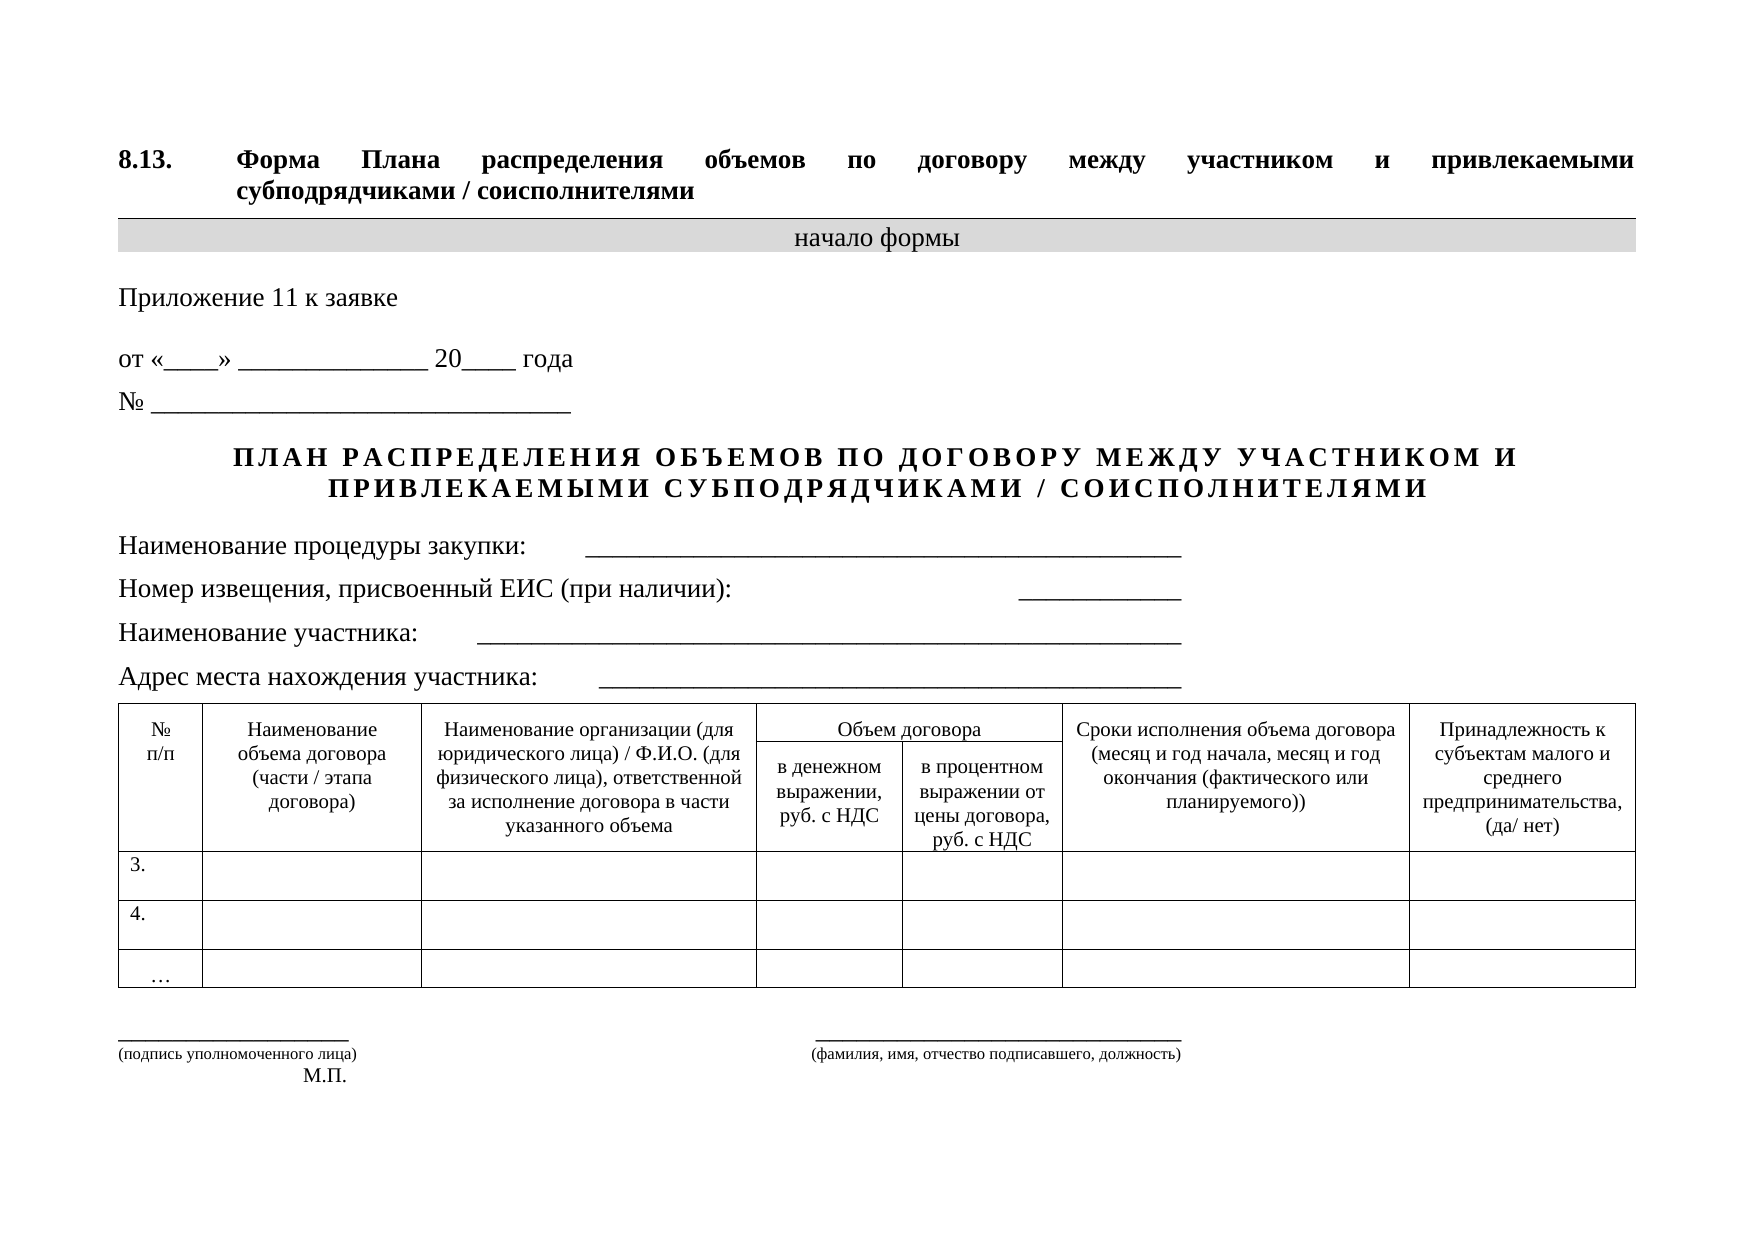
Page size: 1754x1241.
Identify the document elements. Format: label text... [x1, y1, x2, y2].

table_cell [757, 901, 902, 949]
table_header № п/п [119, 704, 202, 851]
table_header Объем договора [757, 704, 1062, 741]
table_cell [1410, 901, 1635, 949]
table_cell [1063, 852, 1409, 900]
table_cell … [119, 950, 202, 987]
table_cell [1063, 950, 1409, 987]
table_header Сроки исполнения объема договора (месяц и год начала, месяц и год окончания (фактического или планируемого)) [1063, 704, 1409, 851]
text № _______________________________ [118, 385, 1636, 416]
table_cell [422, 901, 756, 949]
table_header Наименование объема договора (части / этапа договора) [203, 704, 421, 851]
text _________________ ___________________________ [118, 1013, 1636, 1044]
text от «____» ______________ 20____ года [118, 342, 1636, 373]
table_cell в процентном выражении от цены договора, руб. с НДС [903, 742, 1062, 851]
table_cell [203, 852, 421, 900]
table_header Наименование организации (для юридического лица) / Ф.И.О. (для физического лица), ответственной за исполнение договора в части указанного объема [422, 704, 756, 851]
table_cell [1410, 950, 1635, 987]
text (подпись уполномоченного лица) (фамилия, имя, отчество подписавшего, должность) [118, 1044, 1636, 1063]
table_cell [903, 950, 1062, 987]
table_cell [757, 852, 902, 900]
text Форма Плана распределения объемов по договору между участником и привлекаемыми субподрядчиками / соисполнителями [118, 143, 1636, 205]
table_cell [903, 852, 1062, 900]
table_cell в денежном выражении, руб. с НДС [757, 742, 902, 851]
table_cell [203, 901, 421, 949]
table_cell [119, 852, 202, 900]
table_cell [1410, 852, 1635, 900]
text Номер извещения, присвоенный ЕИС (при наличии): ____________ [118, 572, 1636, 603]
text М.П. [118, 1063, 1636, 1087]
table_cell [903, 901, 1062, 949]
table_cell [422, 950, 756, 987]
text План распределения объемов по договору между участником и привлекаемыми субподрядчиками / соисполнителями [118, 441, 1636, 504]
text Наименование процедуры закупки: ____________________________________________ [118, 529, 1636, 560]
text начало формы [118, 219, 1636, 252]
text Приложение 11 к заявке [118, 281, 1636, 312]
table_cell [1063, 901, 1409, 949]
table_cell [757, 950, 902, 987]
table_cell [422, 852, 756, 900]
text Наименование участника: ____________________________________________________ [118, 616, 1636, 647]
table_cell [203, 950, 421, 987]
text Адрес места нахождения участника: ___________________________________________ [118, 660, 1636, 691]
table_header Принадлежность к субъектам малого и среднего предпринимательства, (да/ нет) [1410, 704, 1635, 851]
table_cell [119, 901, 202, 949]
